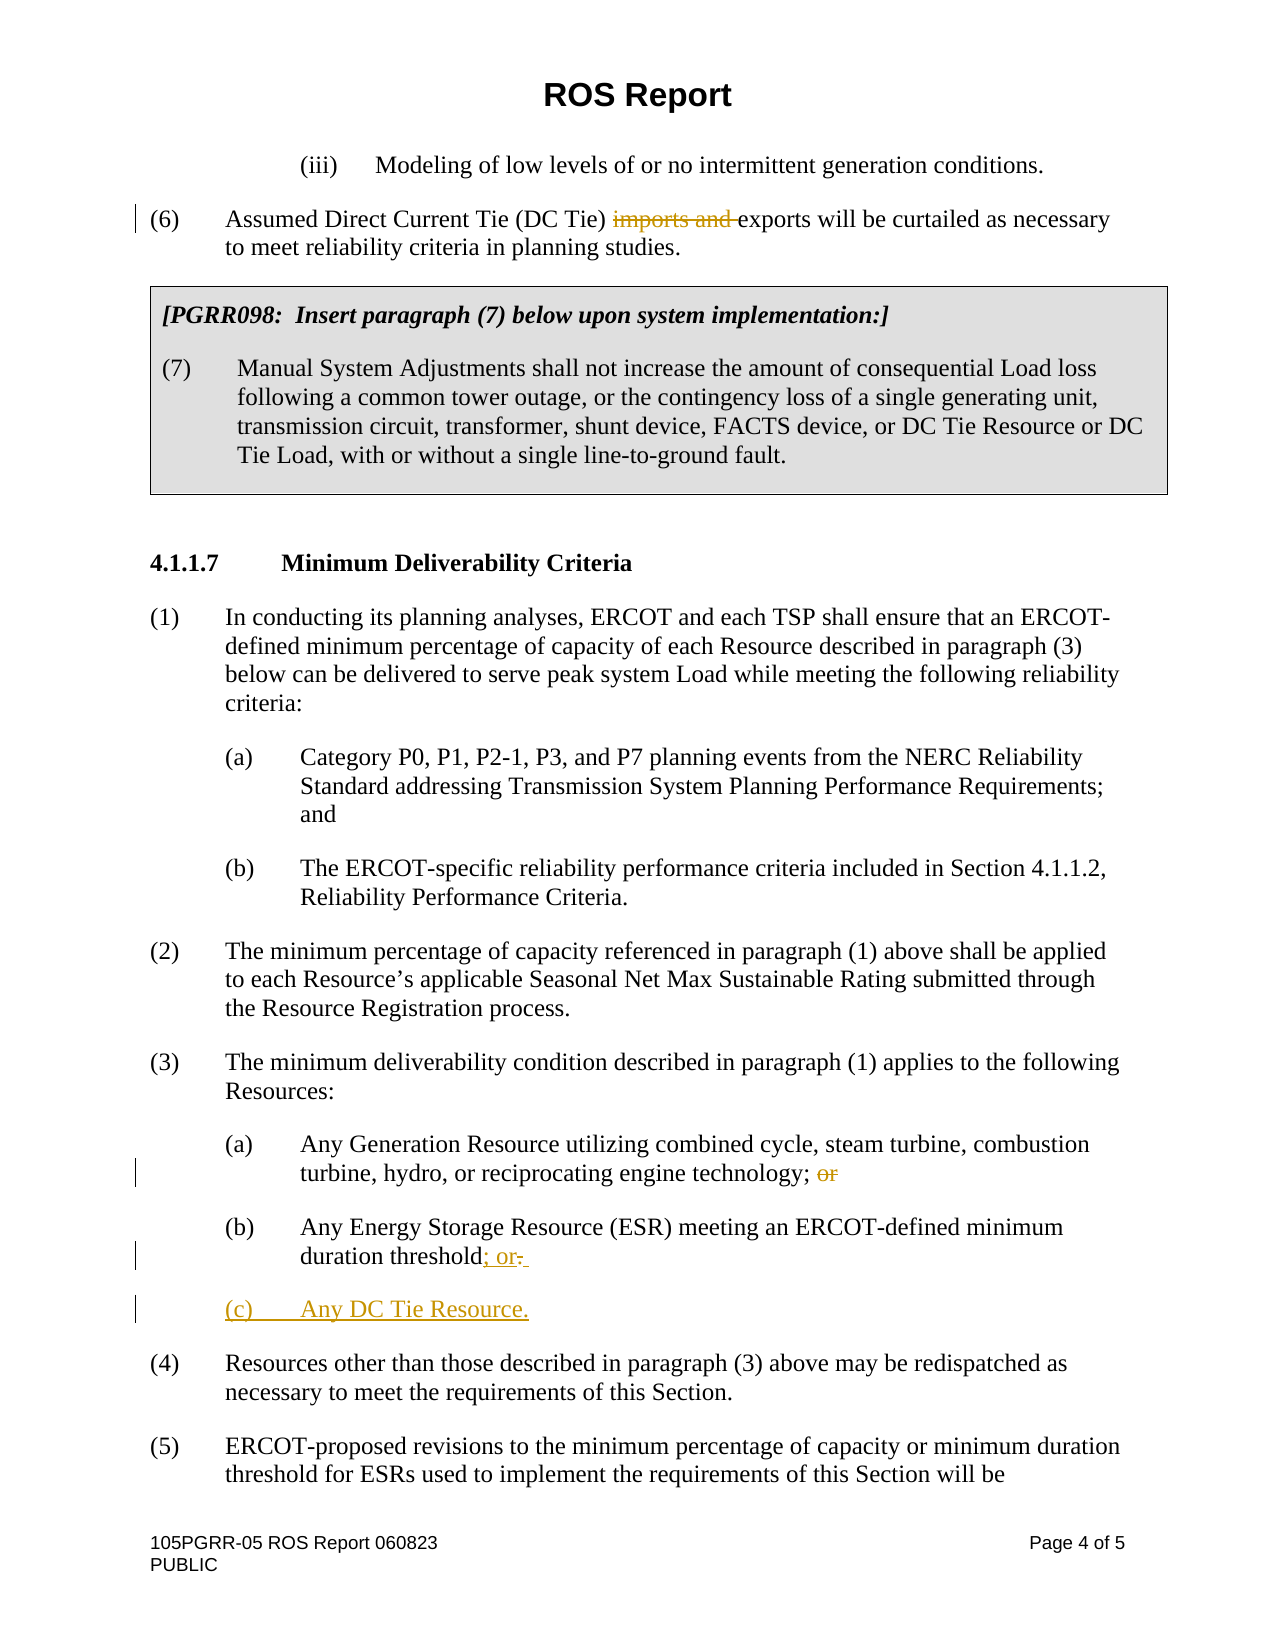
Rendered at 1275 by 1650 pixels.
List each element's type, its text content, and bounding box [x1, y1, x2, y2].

text (a) Category P0, P1, P2-1, P3, and P7 planning events from the NERC Reliability Standard addressing Transmission System Planning Performance Requirements; and [225, 742, 1125, 828]
text (b) The ERCOT-specific reliability performance criteria included in Section 4.1.1.2, Reliability Performance Criteria. [225, 853, 1125, 911]
text (b) Any Energy Storage Resource (ESR) meeting an ERCOT-defined minimum duration threshold [225, 1212, 1125, 1269]
text (4) Resources other than those described in paragraph (3) above may be redispatched as necessary to meet the requirements of this Section. [150, 1348, 1125, 1406]
table_header [PGRR098: Insert paragraph (7) below upon system implementation:] (7) Manual System Adjustments shall not increase the amount of consequential Load loss following a common tower outage, or the contingency loss of a single generating unit, transmission circuit, transformer, shunt device, FACTS device, or DC Tie Resource or DC Tie Load, with or without a single line-to-ground fault. [151, 287, 1167, 493]
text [150, 1431, 1125, 1488]
text (6) Assumed Direct Current Tie (DC Tie) exports will be curtailed as necessary to meet reliability criteria in planning studies. [150, 204, 1125, 261]
text (1) In conducting its planning analyses, ERCOT and each TSP shall ensure that an ERCOT-defined minimum percentage of capacity of each Resource described in paragraph (3) below can be delivered to serve peak system Load while meeting the following reliability criteria: [150, 602, 1125, 717]
text (a) Any Generation Resource utilizing combined cycle, steam turbine, combustion turbine, hydro, or reciprocating engine technology; [225, 1129, 1125, 1187]
text (iii) Modeling of low levels of or no intermittent generation conditions. [300, 150, 1125, 179]
text (3) The minimum deliverability condition described in paragraph (1) applies to the following Resources: [150, 1047, 1125, 1104]
text 4.1.1.7 Minimum Deliverability Criteria [150, 548, 1125, 577]
text (2) The minimum percentage of capacity referenced in paragraph (1) above shall be applied to each Resource’s applicable Seasonal Net Max Sustainable Rating submitted through the Resource Registration process. [150, 936, 1125, 1022]
